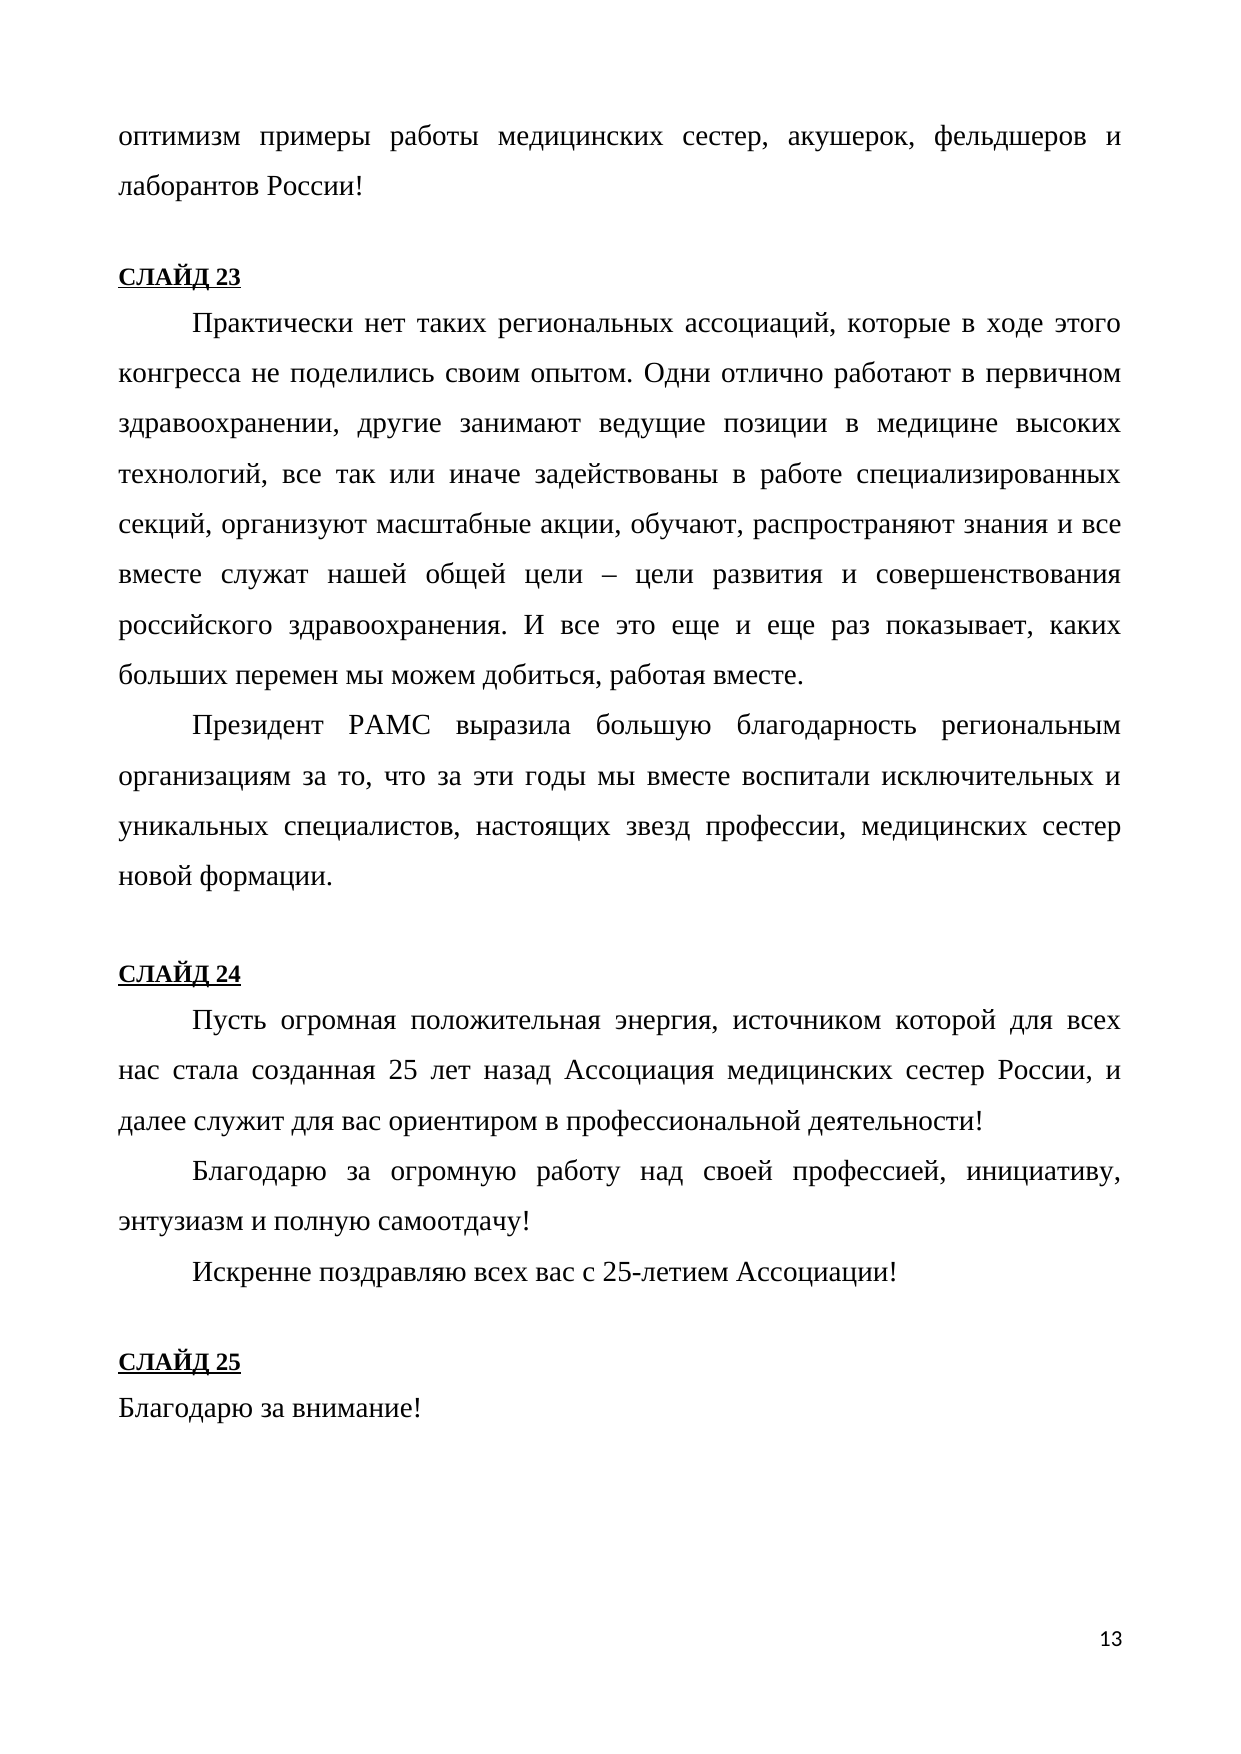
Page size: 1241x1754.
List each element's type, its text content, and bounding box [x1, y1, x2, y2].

text СЛАЙД 25 [118, 1347, 1122, 1376]
text Благодарю за огромную работу над своей профессией, инициативу, энтузиазм и полную самоотдачу! [118, 1153, 1122, 1237]
text Благодарю за внимание! [118, 1390, 1122, 1424]
text Искренне поздравляю всех вас с 25-летием Ассоциации! [118, 1254, 1122, 1287]
text СЛАЙД 24 [118, 959, 1122, 988]
text СЛАЙД 23 [118, 262, 1122, 291]
text Пусть огромная положительная энергия, источником которой для всех нас стала созданная 25 лет назад Ассоциация медицинских сестер России, и далее служит для вас ориентиром в профессиональной деятельности! [118, 1002, 1122, 1136]
text Президент РАМС выразила большую благодарность региональным организациям за то, что за эти годы мы вместе воспитали исключительных и уникальных специалистов, настоящих звезд профессии, медицинских сестер новой формации. [118, 707, 1122, 892]
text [118, 118, 1122, 202]
text Практически нет таких региональных ассоциаций, которые в ходе этого конгресса не поделились своим опытом. Одни отлично работают в первичном здравоохранении, другие занимают ведущие позиции в медицине высоких технологий, все так или иначе задействованы в работе специализированных секций, организуют масштабные акции, обучают, распространяют знания и все вместе служат нашей общей цели – цели развития и совершенствования российского здравоохранения. И все это еще и еще раз показывает, каких больших перемен мы можем добиться, работая вместе. [118, 305, 1122, 691]
